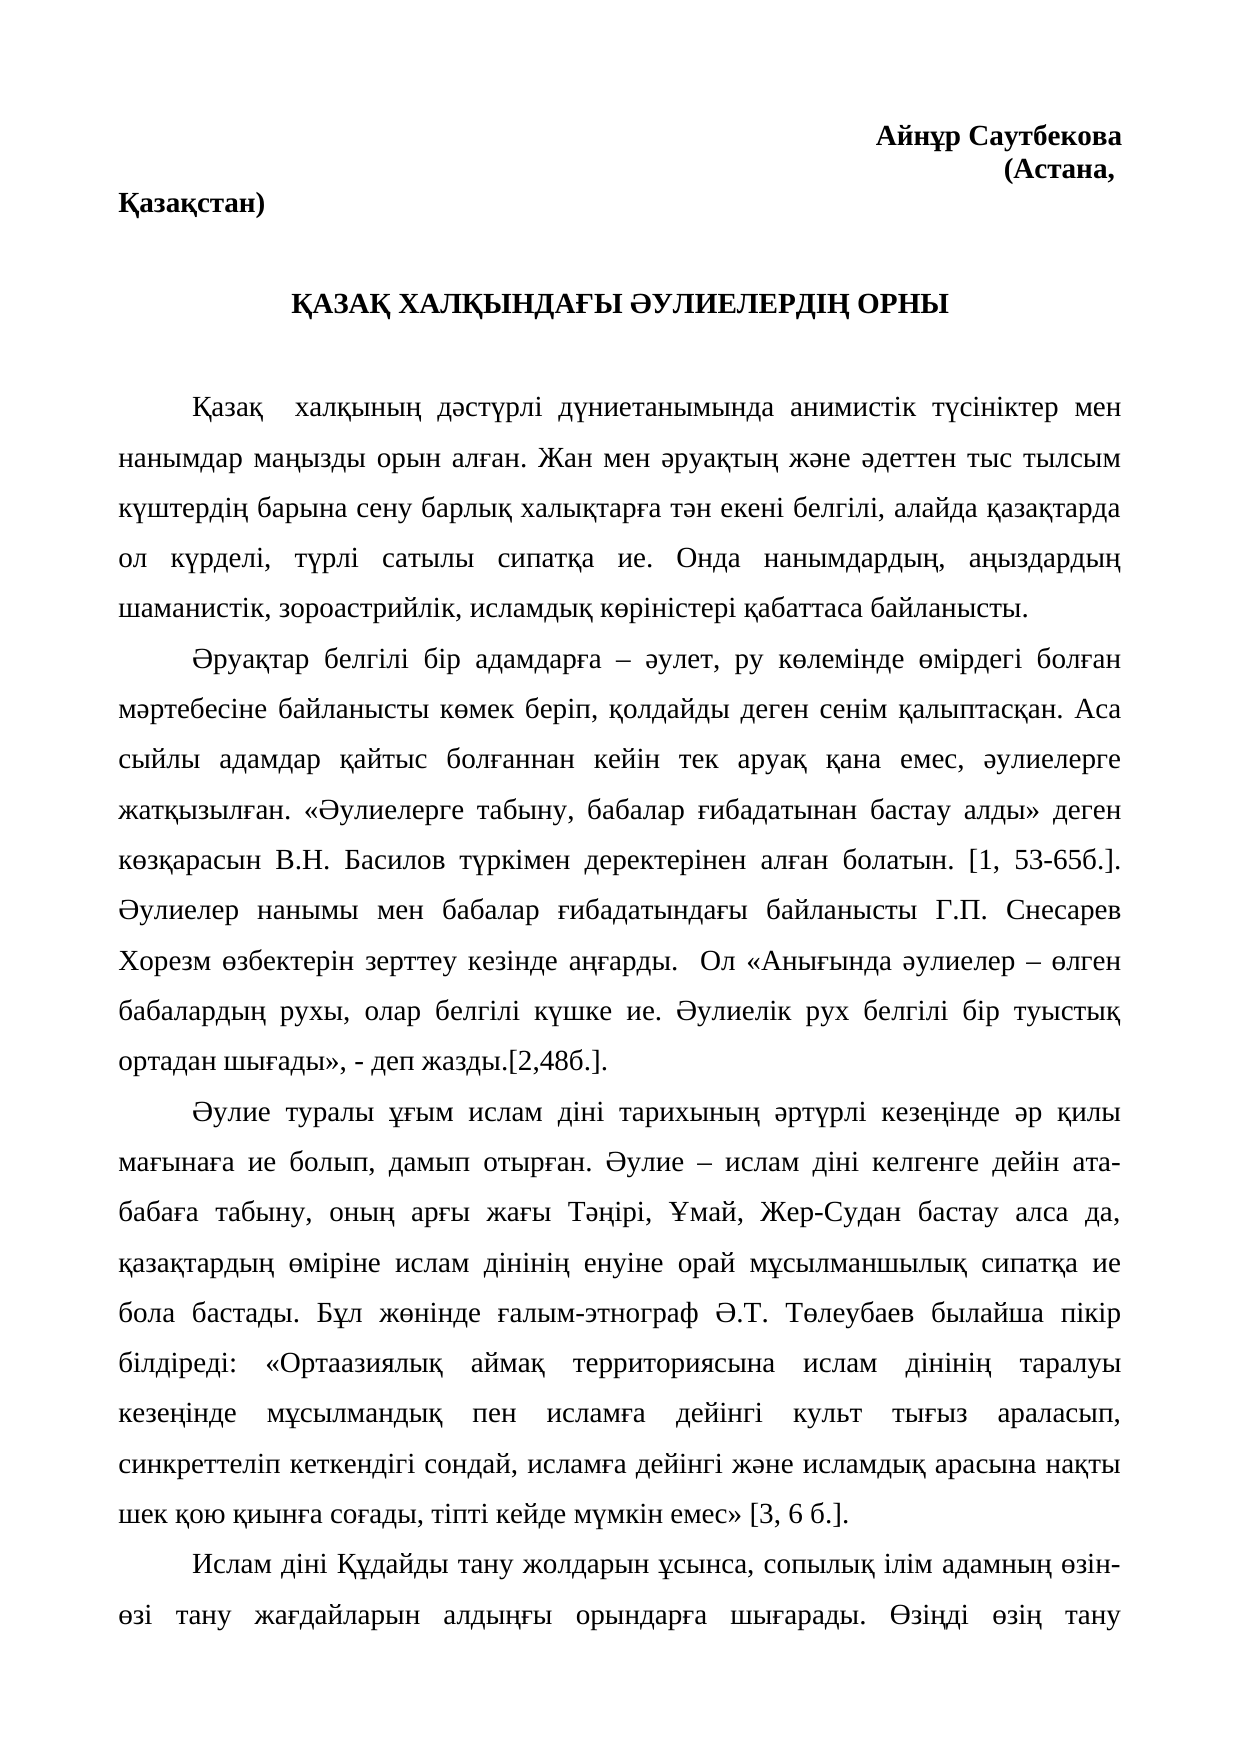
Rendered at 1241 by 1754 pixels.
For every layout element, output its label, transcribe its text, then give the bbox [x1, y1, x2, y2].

text Айнұр Саутбекова [118, 118, 1122, 152]
text Қазақ халқындағы әулиелердің орны [118, 286, 1122, 319]
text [118, 1547, 1122, 1630]
text Әруақтар белгілі бір адамдарға – әулет, ру көлемінде өмірдегі болған мәртебесіне байланысты көмек беріп, қолдайды деген сенім қалыптасқан. Аса сыйлы адамдар қайтыс болғаннан кейін тек аруақ қана емес, әулиелерге жатқызылған. «Әулиелерге табыну, бабалар ғибадатынан бастау алды» деген көзқарасын В.Н. Басилов түркімен деректерінен алған болатын. [1, 53-65б.]. Әулиелер нанымы мен бабалар ғибадатындағы байланысты Г.П. Снесарев Хорезм өзбектерін зерттеу кезінде аңғарды. Ол «Анығында әулиелер – өлген бабалардың рухы, олар белгілі күшке ие. Әулиелік рух белгілі бір туыстық ортадан шығады», - деп жазды.[2,48б.]. [118, 641, 1122, 1077]
text Әулие туралы ұғым ислам діні тарихының әртүрлі кезеңінде әр қилы мағынаға ие болып, дамып отырған. Әулие – ислам діні келгенге дейін ата-бабаға табыну, оның арғы жағы Тәңірі, Ұмай, Жер-Судан бастау алса да, қазақтардың өміріне ислам дінінің енуіне орай мұсылманшылық сипатқа ие бола бастады. Бұл жөнінде ғалым-этнограф Ә.Т. Төлеубаев былайша пікір білдіреді: «Ортаазиялық аймақ территориясына ислам дінінің таралуы кезеңінде мұсылмандық пен исламға дейінгі культ тығыз араласып, синкреттеліп кеткендігі сондай, исламға дейінгі және исламдық арасына нақты шек қою қиынға соғады, тіпті кейде мүмкін емес» [3, 6 б.]. [118, 1094, 1122, 1530]
text Қазақ халқының дәстүрлі дүниетанымында анимистік түсініктер мен нанымдар маңызды орын алған. Жан мен әруақтың және әдеттен тыс тылсым күштердің барына сену барлық халықтарға тән екені белгілі, алайда қазақтарда ол күрделі, түрлі сатылы сипатқа ие. Онда нанымдардың, аңыздардың шаманистік, зороастрийлік, исламдық көріністері қабаттаса байланысты. [118, 389, 1122, 624]
text (Астана, Қазақстан) [118, 152, 1122, 219]
